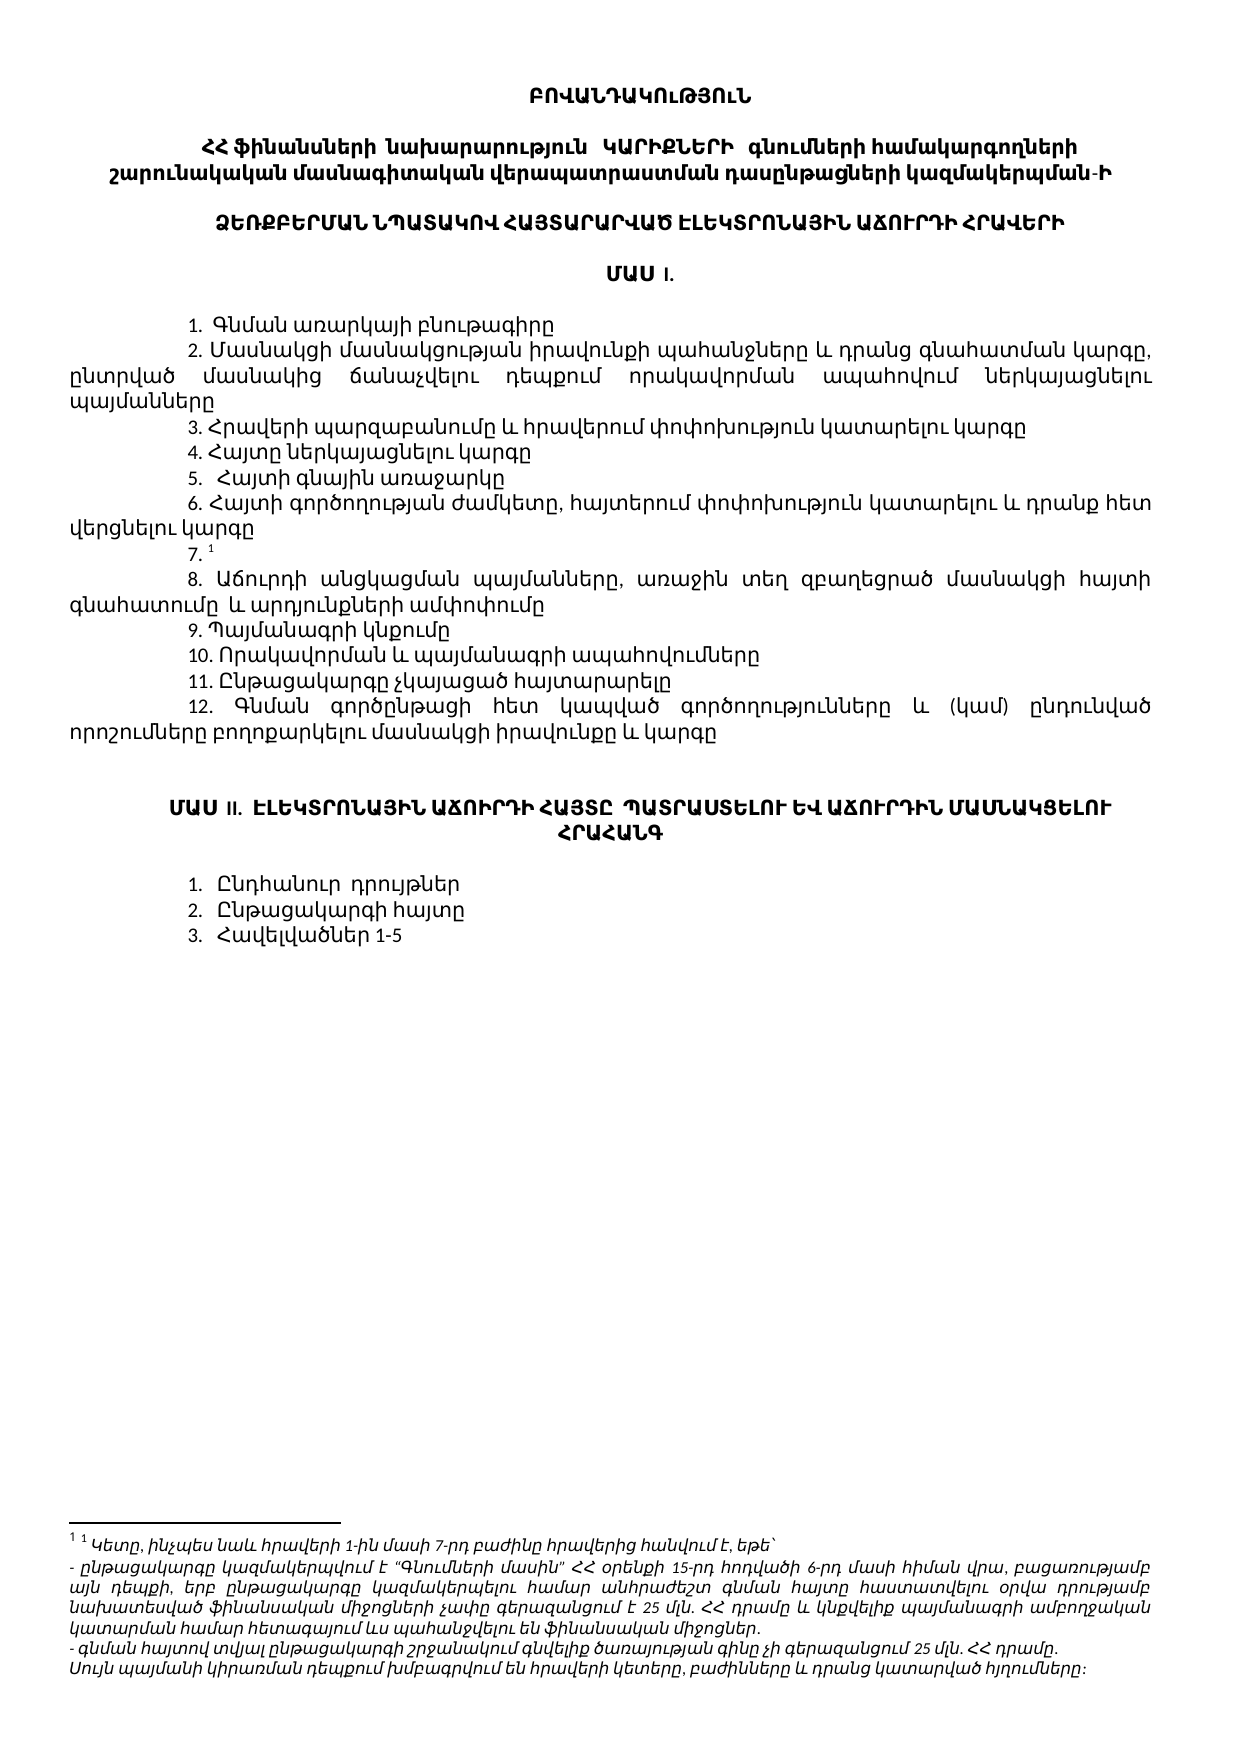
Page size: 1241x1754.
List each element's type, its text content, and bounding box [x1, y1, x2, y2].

text ՁԵՌՔԲԵՐՄԱՆ ՆՊԱՏԱԿՈՎ ՀԱՅՏԱՐԱՐՎԱԾ ԷԼԵԿՏՐՈՆԱՅԻՆ ԱՃՈՒՐԴԻ ՀՐԱՎԵՐԻ [69, 211, 1152, 236]
text ՄԱՍ I. [69, 261, 1152, 287]
text 6. Հայտի գործողության ժամկետը, հայտերում փոփոխություն կատարելու և դրանք հետ վերցնելու կարգը [69, 490, 1152, 541]
text 12. Գնման գործընթացի հետ կապված գործողությունները և (կամ) ընդունված որոշումները բողոքարկելու մասնակցի իրավունքը և կարգը [69, 693, 1152, 744]
text 2. Մասնակցի մասնակցության իրավունքի պահանջները և դրանց գնահատման կարգը, ընտրված մասնակից ճանաչվելու դեպքում որակավորման ապահովում ներկայացնելու պայմանները [69, 338, 1152, 414]
text ԲՈՎԱՆԴԱԿՈւԹՅՈւՆ [69, 83, 1152, 109]
text ՀՀ ֆինանսների նախարարություն ԿԱՐԻՔՆԵՐԻ գնումների համակարգողների շարունակական մասնագիտական վերապատրաստման դասընթացների կազմակերպման-Ի [69, 134, 1152, 185]
text 1. Գնման առարկայի բնութագիրը [69, 312, 1152, 338]
text 1. Ընդհանուր դրույթներ [69, 871, 1152, 897]
text ՄԱՍ II. ԷԼԵԿՏՐՈՆԱՅԻՆ ԱՃՈԻՐԴԻ ՀԱՅՏԸ ՊԱՏՐԱՍՏԵԼՈՒ ԵՎ ԱՃՈՒՐԴԻՆ ՄԱՍՆԱԿՑԵԼՈՒ ՀՐԱՀԱՆԳ [69, 795, 1152, 846]
text 3. Հրավերի պարզաբանումը և հրավերում փոփոխություն կատարելու կարգը [69, 414, 1152, 439]
text 10. Որակավորման և պայմանագրի ապահովումները [69, 643, 1152, 668]
text 2. Ընթացակարգի հայտը [69, 897, 1152, 922]
text 7. [69, 541, 1152, 566]
text 3. Հավելվածներ 1-5 [69, 922, 1152, 948]
text 9. Պայմանագրի կնքումը [69, 617, 1152, 643]
text 11. Ընթացակարգը չկայացած հայտարարելը [69, 668, 1152, 693]
text 8. Աճուրդի անցկացման պայմանները, առաջին տեղ զբաղեցրած մասնակցի հայտի գնահատումը և արդյունքների ամփոփումը [69, 566, 1152, 617]
text 4. Հայտը ներկայացնելու կարգը [69, 439, 1152, 465]
text 5. Հայտի գնային առաջարկը [69, 465, 1152, 490]
